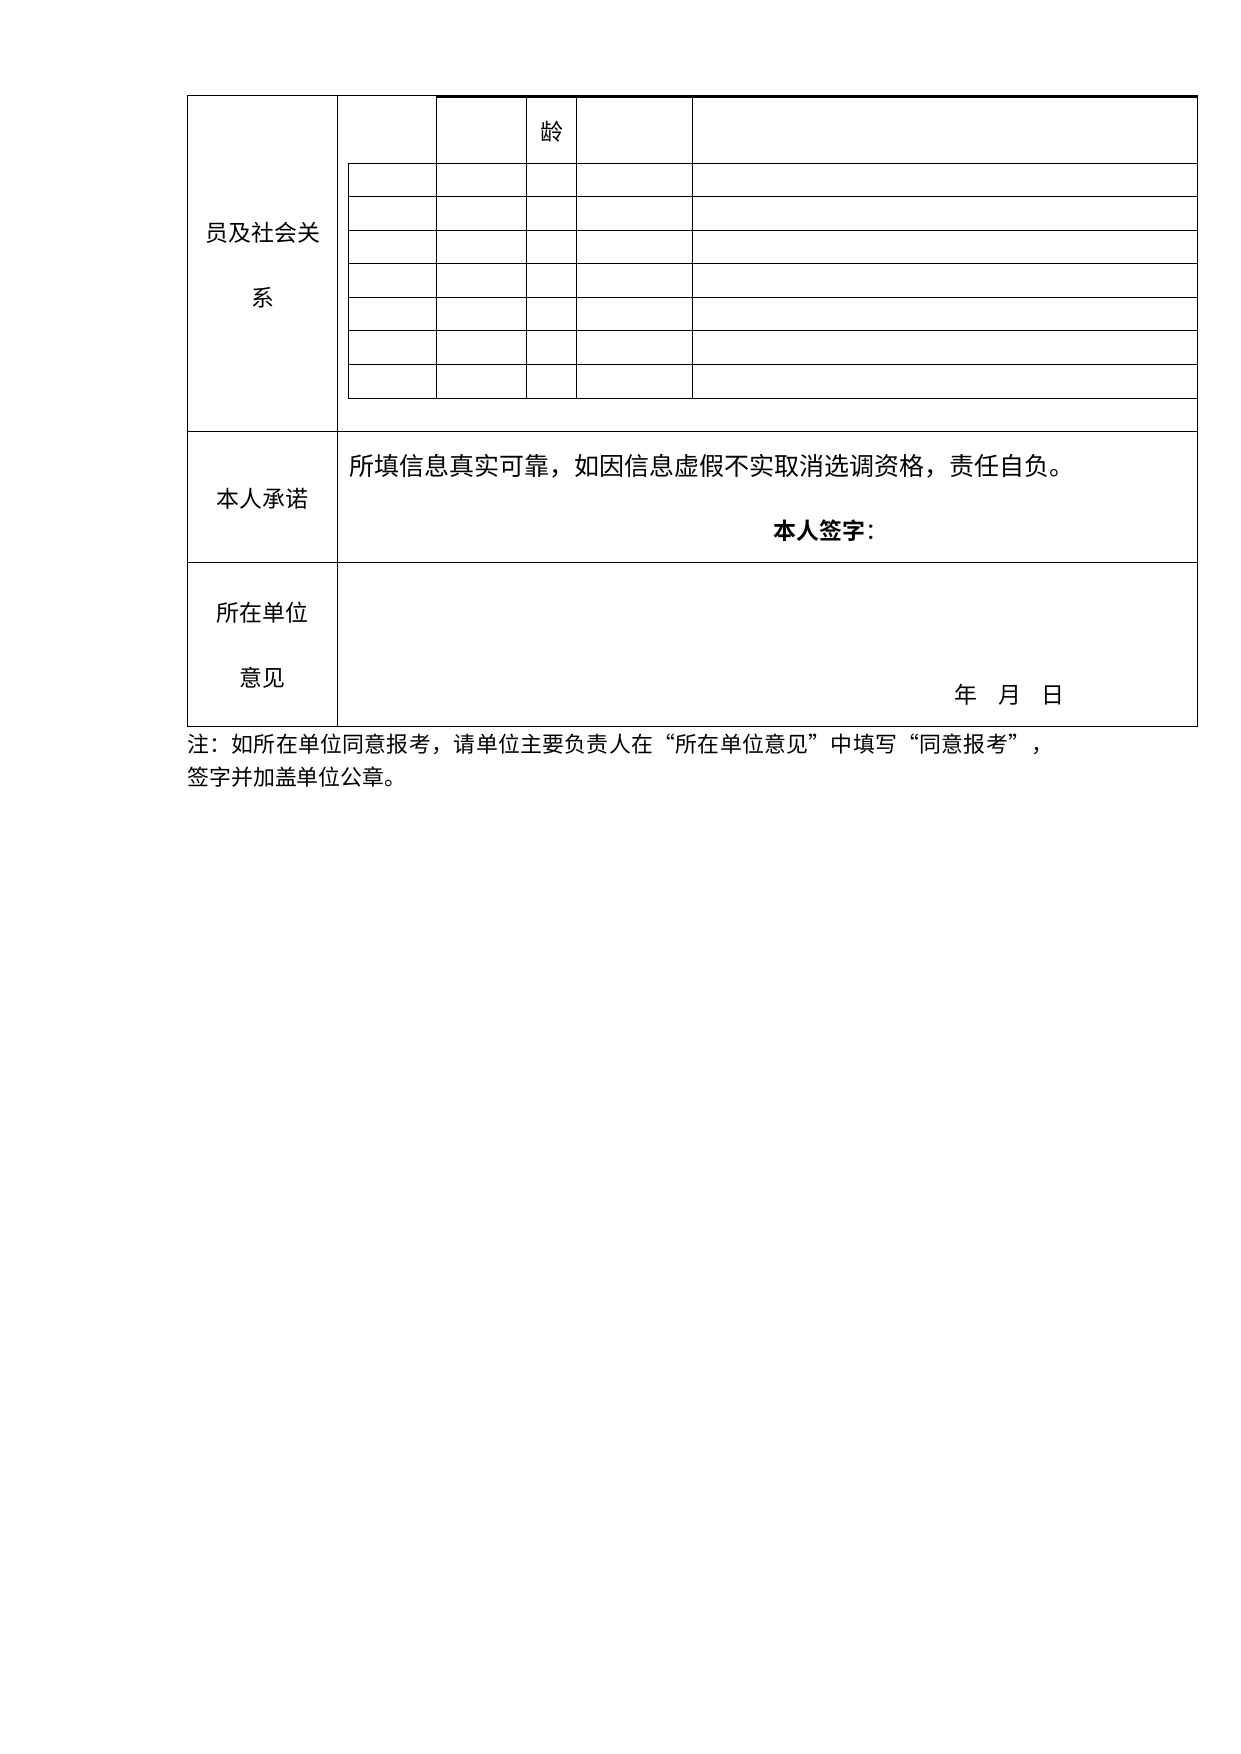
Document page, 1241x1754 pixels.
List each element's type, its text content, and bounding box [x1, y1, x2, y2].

table_cell 家庭主要 成员及社会关系 [188, 96, 337, 431]
table_cell 所填信息真实可靠，如因信息虚假不实取消选调资格，责任自负。 本人签字： [338, 432, 1197, 562]
table_cell 本人承诺 [188, 432, 337, 562]
text 注：如所在单位同意报考，请单位主要负责人在“所在单位意见”中填写“同意报考”，签字并加盖单位公章。 [187, 727, 1053, 792]
table_cell 所在单位 意见 [188, 563, 337, 726]
table_cell 年 月 日 [338, 563, 1197, 726]
table_cell [338, 96, 1197, 431]
